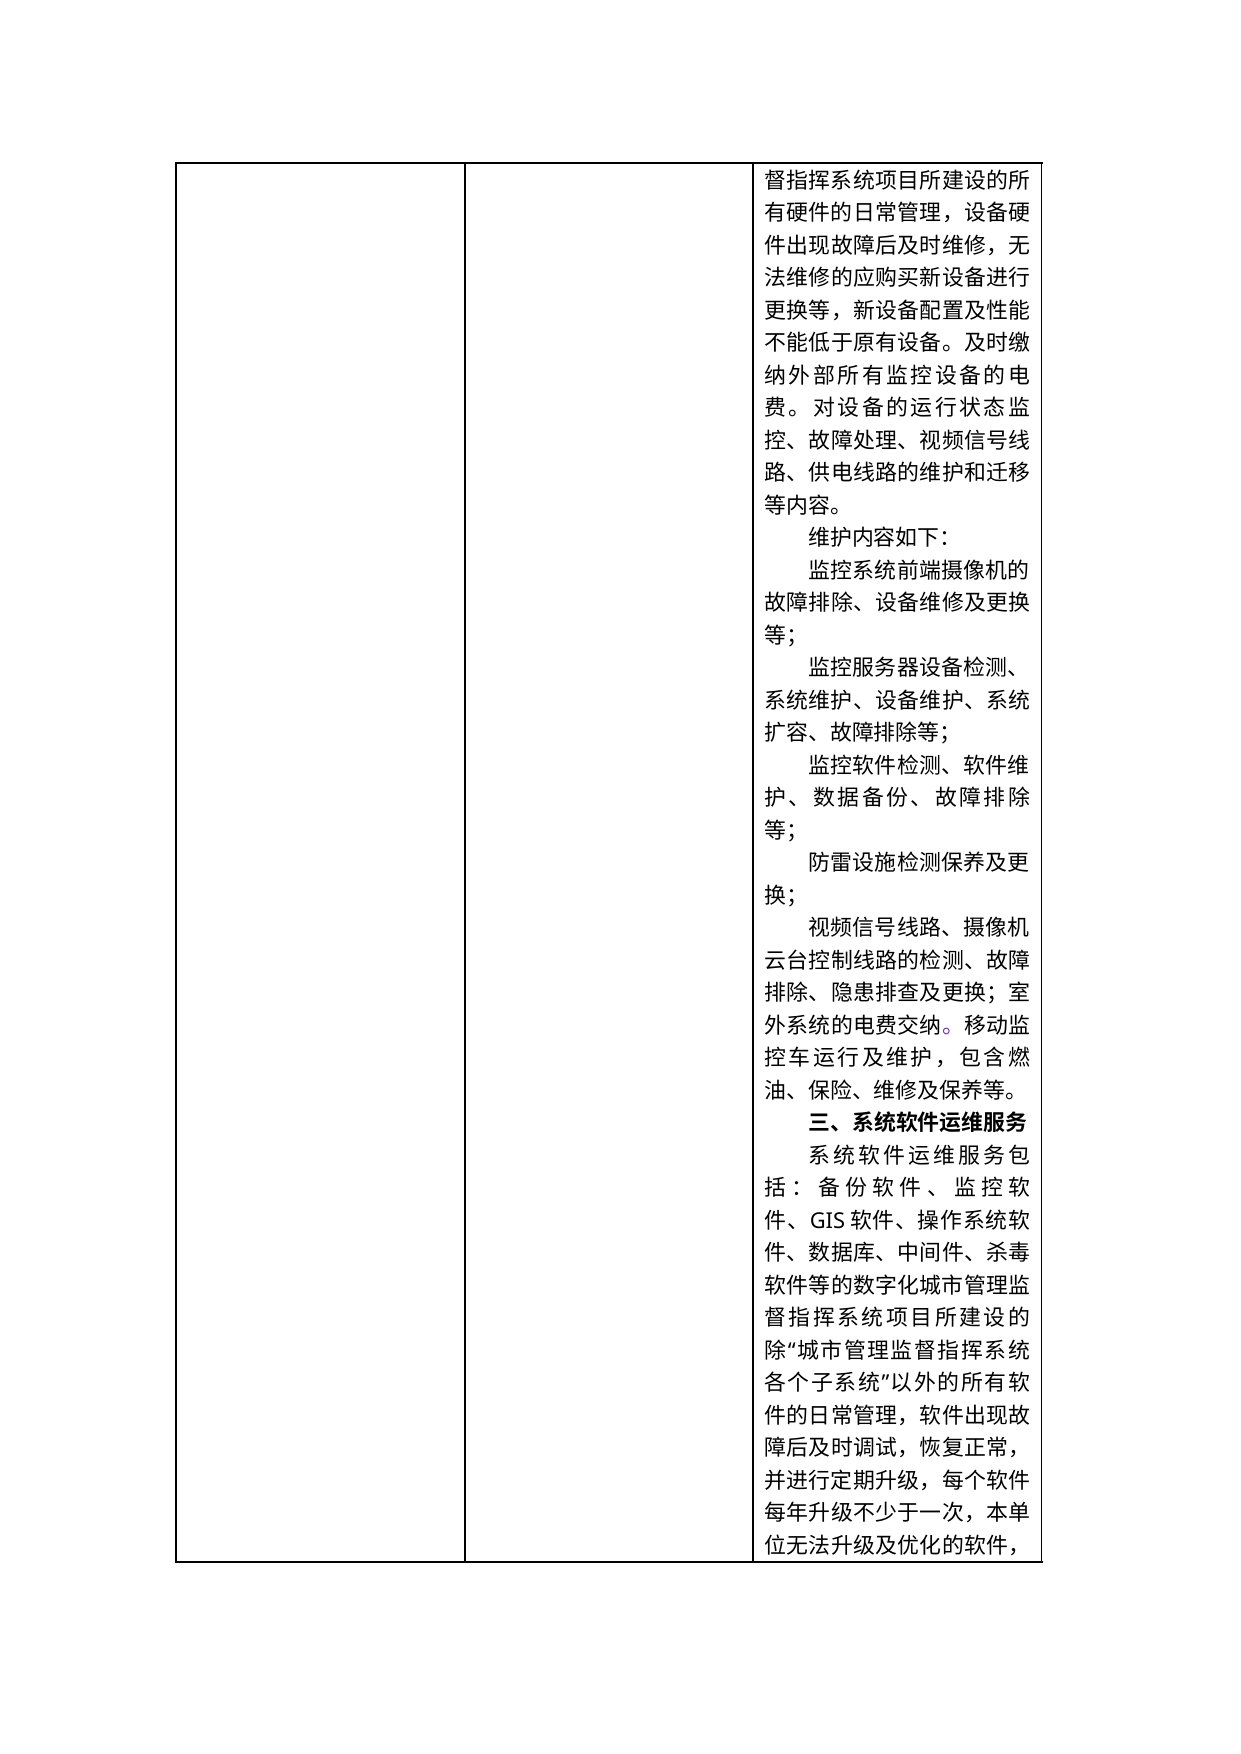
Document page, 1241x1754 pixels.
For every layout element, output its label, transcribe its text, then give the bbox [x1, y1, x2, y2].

table_cell 1 [177, 164, 464, 1561]
table_cell [466, 164, 752, 1561]
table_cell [754, 164, 1041, 1561]
